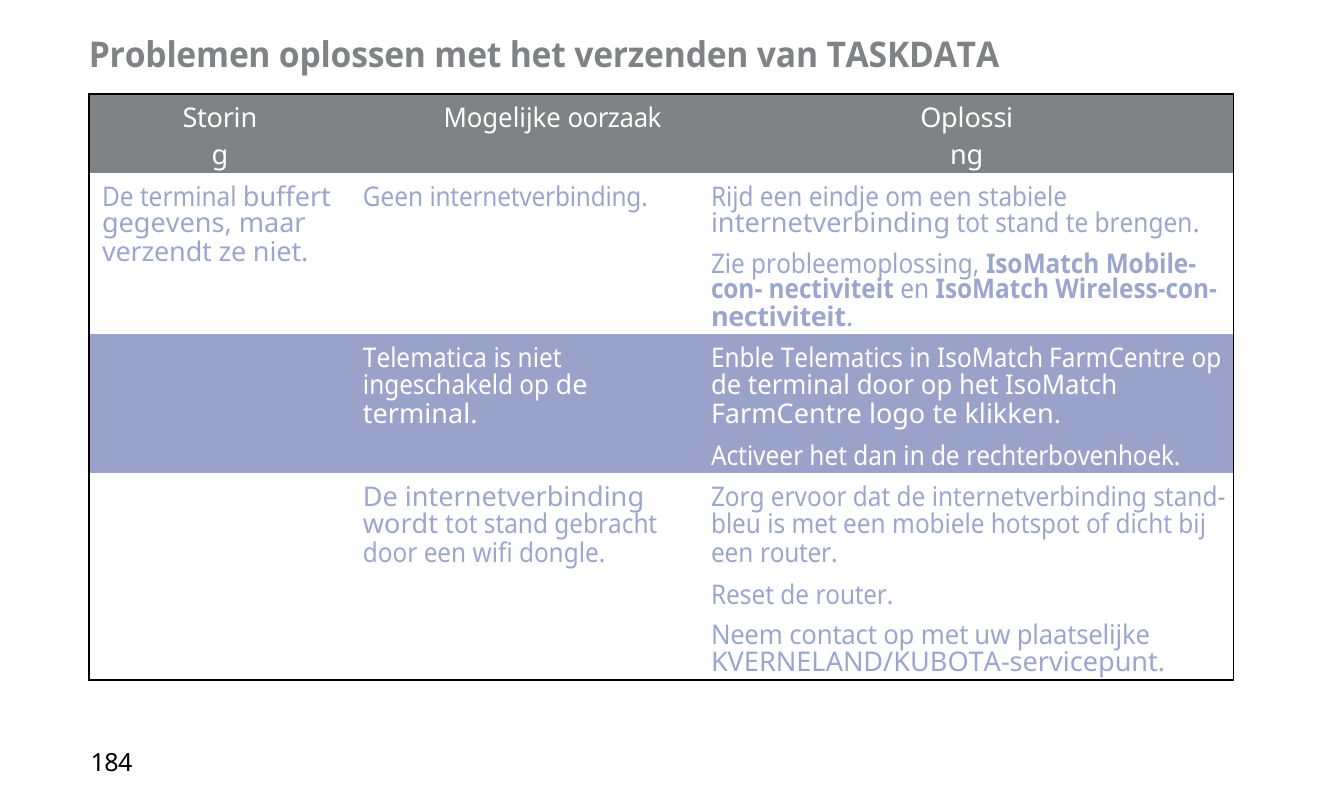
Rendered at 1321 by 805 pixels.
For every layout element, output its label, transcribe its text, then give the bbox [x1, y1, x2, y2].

table_cell [90, 334, 344, 473]
table_cell De terminal buffert gegevens, maar verzendt ze niet. [90, 173, 344, 334]
table_cell Enble Telematics in IsoMatch FarmCentre op de terminal door op het IsoMatch FarmCentre logo te klikken. Activeer het dan in de rechterbovenhoek. [696, 334, 1233, 473]
subtitle Problemen oplossen met het verzenden van TASKDATA [88, 29, 1258, 78]
table_cell Zorg ervoor dat de internetverbinding stand- bleu is met een mobiele hotspot of dicht bij een router. Reset de router. Neem contact op met uw plaatselijke KVERNELAND/KUBOTA-servicepunt. [696, 473, 1233, 679]
table_header Storing [90, 95, 344, 173]
table_cell De internetverbinding wordt tot stand gebracht door een wifi dongle. [344, 473, 696, 679]
table_cell [90, 473, 344, 679]
table_header Oplossing [696, 95, 1233, 173]
table_cell Telematica is niet ingeschakeld op de terminal. [344, 334, 696, 473]
table_cell Geen internetverbinding. [344, 173, 696, 334]
table_header Mogelijke oorzaak [344, 95, 696, 173]
table_cell Rijd een eindje om een stabiele internetverbinding tot stand te brengen. Zie probleemoplossing, IsoMatch Mobile-con- nectiviteit en IsoMatch Wireless-con- nectiviteit. [696, 173, 1233, 334]
